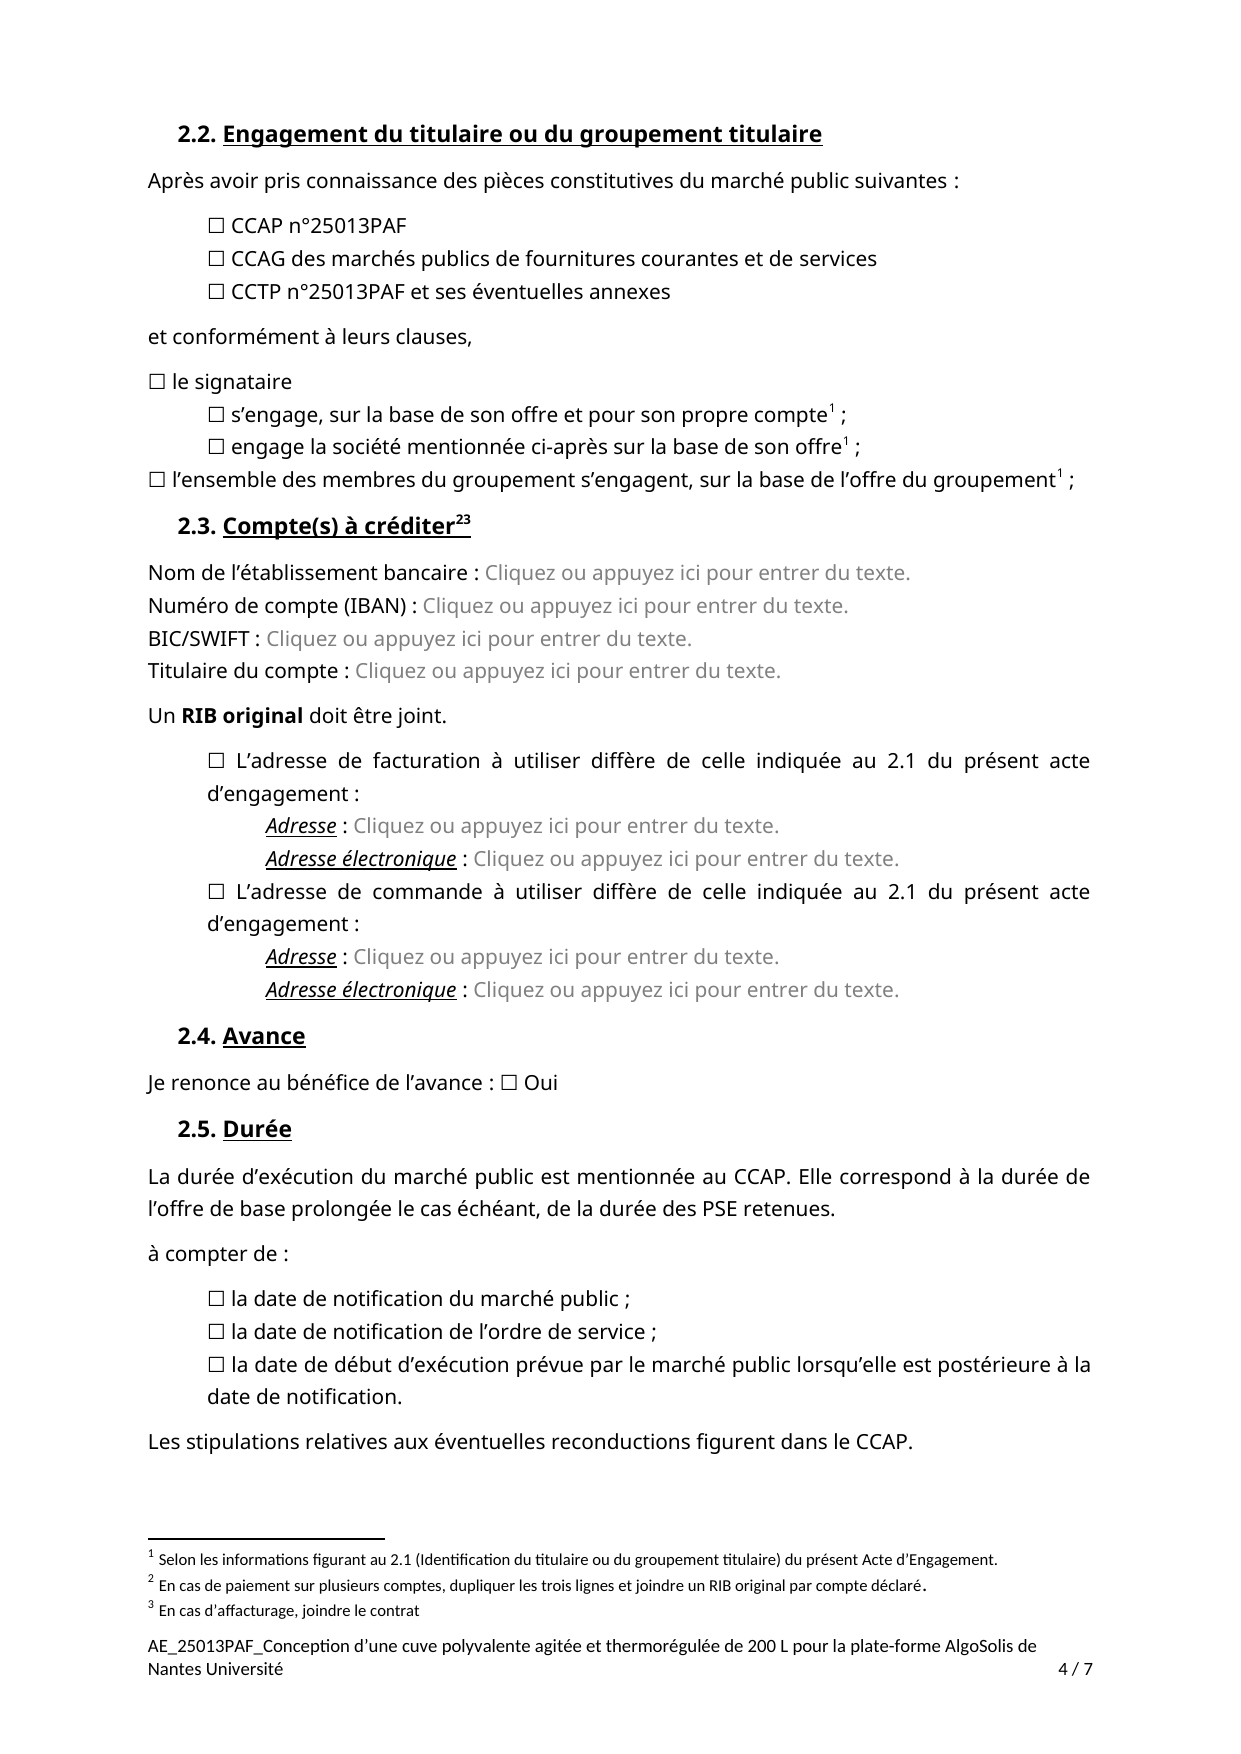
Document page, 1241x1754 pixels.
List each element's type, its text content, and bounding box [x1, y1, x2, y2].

list Numéro de compte (IBAN) : [148, 591, 1092, 619]
list l’ensemble des membres du groupement s’engagent, sur la base de l’offre du groupement1 ; [148, 465, 1092, 493]
text La durée d’exécution du marché public est mentionnée au CCAP. Elle correspond à la durée de l’offre de base prolongée le cas échéant, de la durée des PSE retenues. [148, 1162, 1092, 1223]
list la date de début d’exécution prévue par le marché public lorsqu’elle est postérieure à la date de notification. [207, 1350, 1092, 1411]
list Adresse électronique : [266, 975, 1092, 1003]
list la date de notification de l’ordre de service ; [207, 1317, 1092, 1346]
list CCAP n°25013PAF [207, 212, 1092, 240]
text à compter de : [148, 1239, 1092, 1268]
list Adresse : [266, 942, 1092, 971]
list engage la société mentionnée ci-après sur la base de son offre1 ; [207, 432, 1092, 461]
list BIC/SWIFT : [148, 624, 1092, 652]
text Un RIB original doit être joint. [148, 701, 1092, 730]
text Après avoir pris connaissance des pièces constitutives du marché public suivantes : [148, 167, 1092, 195]
subtitle Avance [177, 1020, 1092, 1051]
list Adresse : [266, 812, 1092, 840]
list Nom de l’établissement bancaire : [148, 558, 1092, 587]
subtitle Compte(s) à créditer [177, 510, 1092, 541]
subtitle Durée [177, 1113, 1092, 1144]
list la date de notification du marché public ; [207, 1284, 1092, 1313]
list CCTP n°25013PAF et ses éventuelles annexes [207, 277, 1092, 305]
subtitle Engagement du titulaire ou du groupement titulaire [177, 118, 1092, 149]
list CCAG des marchés publics de fournitures courantes et de services [207, 244, 1092, 273]
list Titulaire du compte : [148, 656, 1092, 685]
list L’adresse de commande à utiliser diffère de celle indiquée au 2.1 du présent acte d’engagement : [207, 877, 1092, 938]
list le signataire [148, 367, 1092, 396]
list s’engage, sur la base de son offre et pour son propre compte ; [207, 400, 1092, 428]
text et conformément à leurs clauses, [148, 322, 1092, 350]
list Adresse électronique : [266, 844, 1092, 873]
list L’adresse de facturation à utiliser diffère de celle indiquée au 2.1 du présent acte d’engagement : [207, 746, 1092, 807]
text Les stipulations relatives aux éventuelles reconductions figurent dans le CCAP. [148, 1427, 1092, 1456]
text Je renonce au bénéfice de l’avance : Oui [148, 1068, 1092, 1097]
